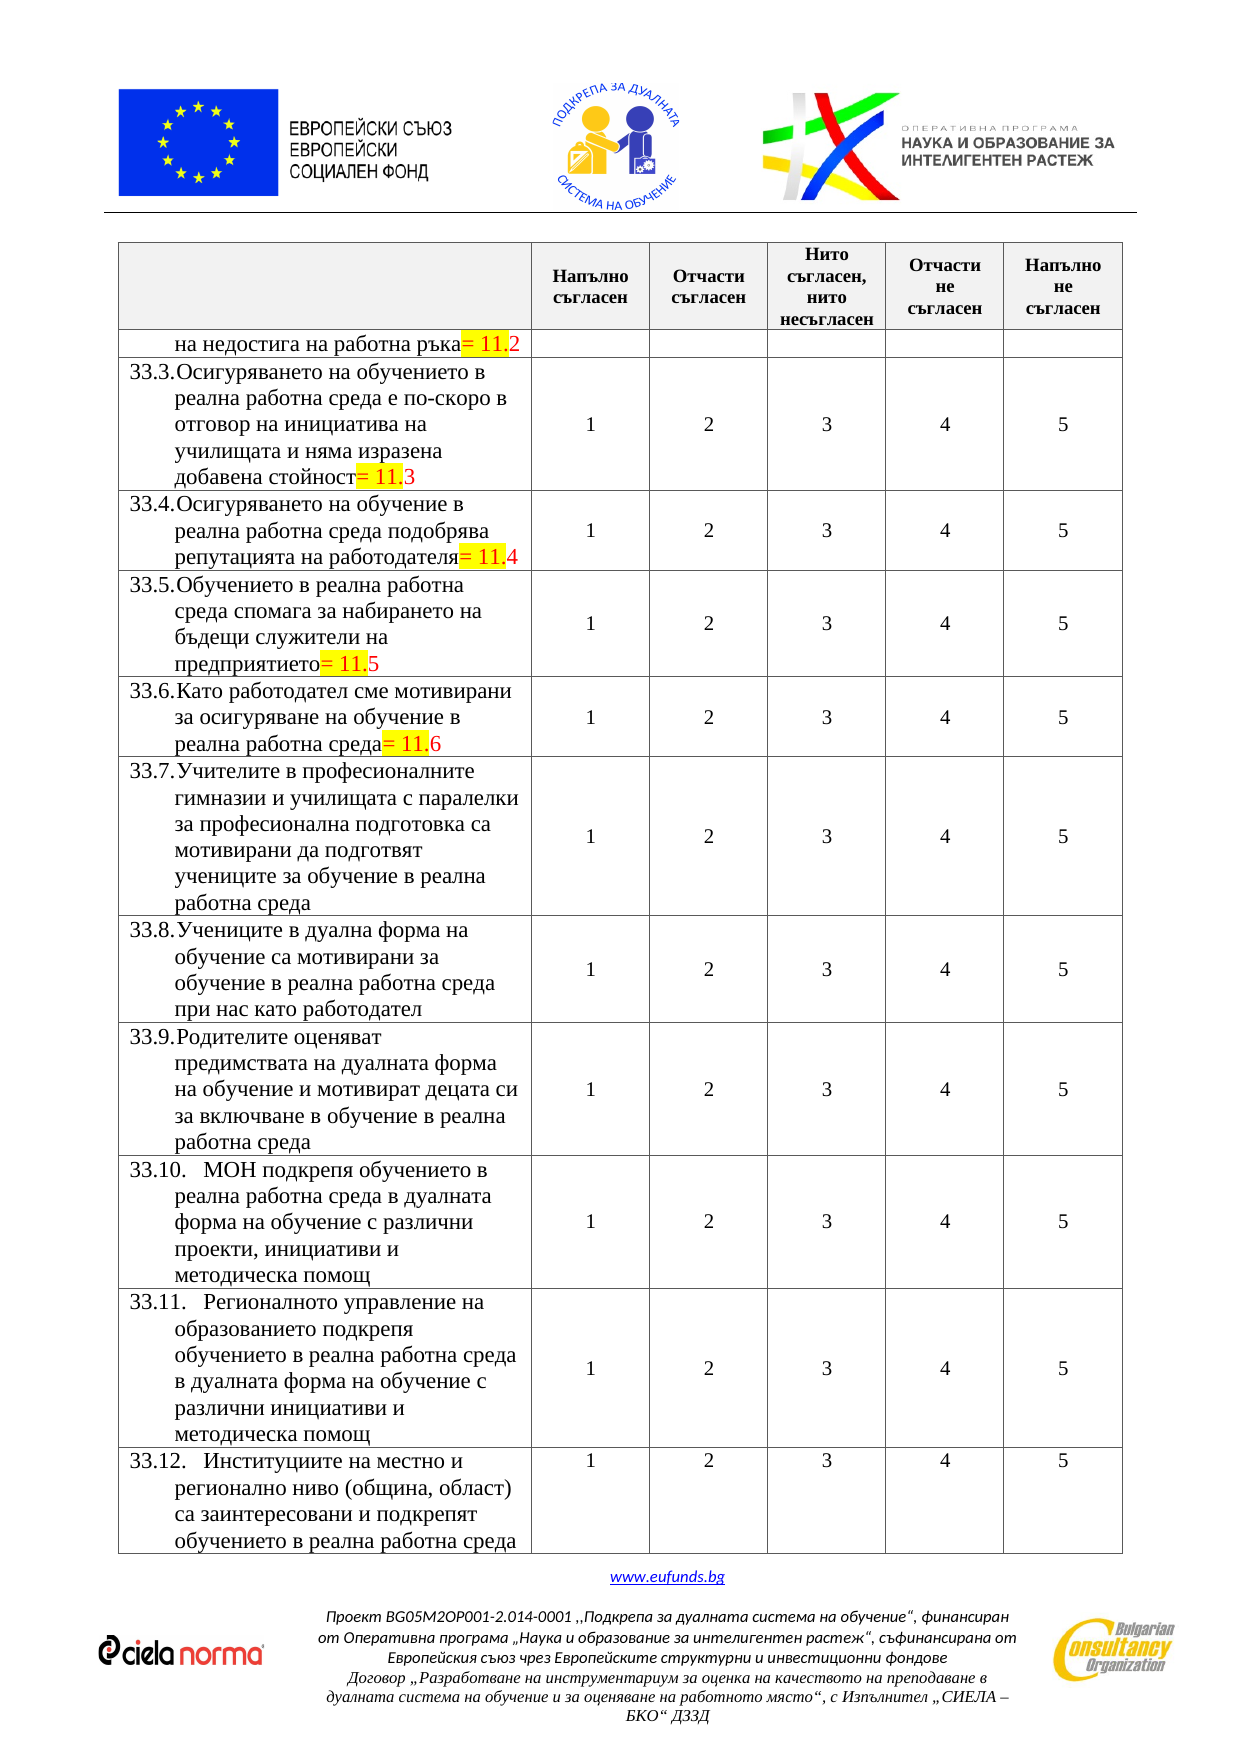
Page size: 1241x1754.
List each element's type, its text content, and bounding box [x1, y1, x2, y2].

table_cell 5 [1004, 330, 1122, 357]
table_cell 1 [532, 757, 649, 915]
table_header Отчасти не съгласен [886, 243, 1003, 329]
table_header Напълно не съгласен [1004, 243, 1122, 329]
table_cell 1 [532, 571, 649, 676]
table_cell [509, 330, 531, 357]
table_cell 3 [768, 1448, 885, 1553]
table_cell 5 [1004, 1448, 1122, 1553]
table_cell Учителите в професионалните гимназии и училищата с паралелки за професионална подготовка са мотивирани да подготвят учениците за обучение в реална работна среда [119, 757, 531, 915]
table_cell 2 [650, 330, 767, 357]
table_cell 3 [768, 1023, 885, 1154]
table_cell 3 [768, 330, 885, 357]
picture [552, 83, 680, 210]
table_cell 2 [650, 1023, 767, 1154]
table_cell 5 [1004, 571, 1122, 676]
table_cell 1 [532, 330, 649, 357]
table_cell 1 [532, 916, 649, 1022]
table_cell 5 [1004, 757, 1122, 915]
table_cell 5 [1004, 916, 1122, 1022]
table_cell Учениците в дуална форма на обучение са мотивирани за обучение в реална работна среда при нас като работодател [119, 916, 531, 1022]
table_cell 2 [650, 757, 767, 915]
table_cell 3 [768, 1156, 885, 1287]
table_cell 4 [886, 358, 1003, 489]
table_cell 4 [886, 677, 1003, 756]
table_cell 1 [532, 1156, 649, 1287]
table_cell 5 [1004, 358, 1122, 489]
table_cell 3 [768, 491, 885, 569]
table_cell 5 [1004, 491, 1122, 569]
table_cell 2 [650, 1156, 767, 1287]
picture [1043, 1612, 1185, 1688]
picture [98, 1635, 265, 1665]
table_cell 2 [650, 571, 767, 676]
table_cell 2 [650, 358, 767, 489]
table_cell 3 [768, 757, 885, 915]
table_cell 5 [1004, 677, 1122, 756]
table_cell 2 [650, 1289, 767, 1447]
table_header Отчасти съгласен [650, 243, 767, 329]
table_cell 4 [886, 1448, 1003, 1553]
table_cell 4 [886, 1156, 1003, 1287]
table_cell Регионалното управление на образованието подкрепя обучението в реална работна среда в дуалната форма на обучение с различни инициативи и методическа помощ [119, 1289, 531, 1447]
table_header Напълно съгласен [532, 243, 649, 329]
table_cell 5 [1004, 1023, 1122, 1154]
table_cell Като работодател сме мотивирани за осигуряване на обучение в реална работна среда= 11.6 [119, 677, 531, 756]
table_cell 2 [650, 916, 767, 1022]
table_cell 4 [886, 571, 1003, 676]
table_cell 4 [886, 757, 1003, 915]
table_cell МОН подкрепя обучението в реална работна среда в дуалната форма на обучение с различни проекти, инициативи и методическа помощ [119, 1156, 531, 1287]
table_cell Осигуряването на обучението в реална работна среда е по-скоро в отговор на инициатива на училищата и няма изразена добавена стойност= 11.3 [119, 358, 531, 489]
table_cell 1 [532, 677, 649, 756]
table_cell Обучението в реална работна среда допринася за преодоляване на недостига на работна ръка= 11.2 [119, 330, 461, 357]
table_cell 3 [768, 571, 885, 676]
table_cell Осигуряването на обучение в реална работна среда подобрява репутацията на работодателя= 11.4 [119, 491, 531, 569]
table_cell 2 [650, 677, 767, 756]
table_cell 3 [768, 1289, 885, 1447]
table_cell Родителите оценяват предимствата на дуалната форма на обучение и мотивират децата си за включване в обучение в реална работна среда [119, 1023, 531, 1154]
table_cell 4 [886, 330, 1003, 357]
table_cell 2 [650, 1448, 767, 1553]
picture [103, 77, 484, 210]
table_cell 3 [768, 916, 885, 1022]
table_cell 5 [1004, 1156, 1122, 1287]
table_header [119, 243, 531, 329]
table_cell 4 [886, 1289, 1003, 1447]
table_cell 5 [1004, 1289, 1122, 1447]
table_cell 1 [532, 1023, 649, 1154]
table_cell 1 [532, 491, 649, 569]
table_cell 3 [768, 358, 885, 489]
table_cell 4 [886, 1023, 1003, 1154]
picture [748, 73, 1134, 210]
table_cell 4 [886, 916, 1003, 1022]
table_header Нито съгласен, нито несъгласен [768, 243, 885, 329]
table_cell 1 [532, 358, 649, 489]
table_cell Обучението в реална работна среда спомага за набирането на бъдещи служители на предприятието= 11.5 [119, 571, 531, 676]
table_cell 3 [768, 677, 885, 756]
table_cell 4 [886, 491, 1003, 569]
table_cell 1 [532, 1289, 649, 1447]
table_cell 2 [650, 491, 767, 569]
table_cell 1 [532, 1448, 649, 1553]
